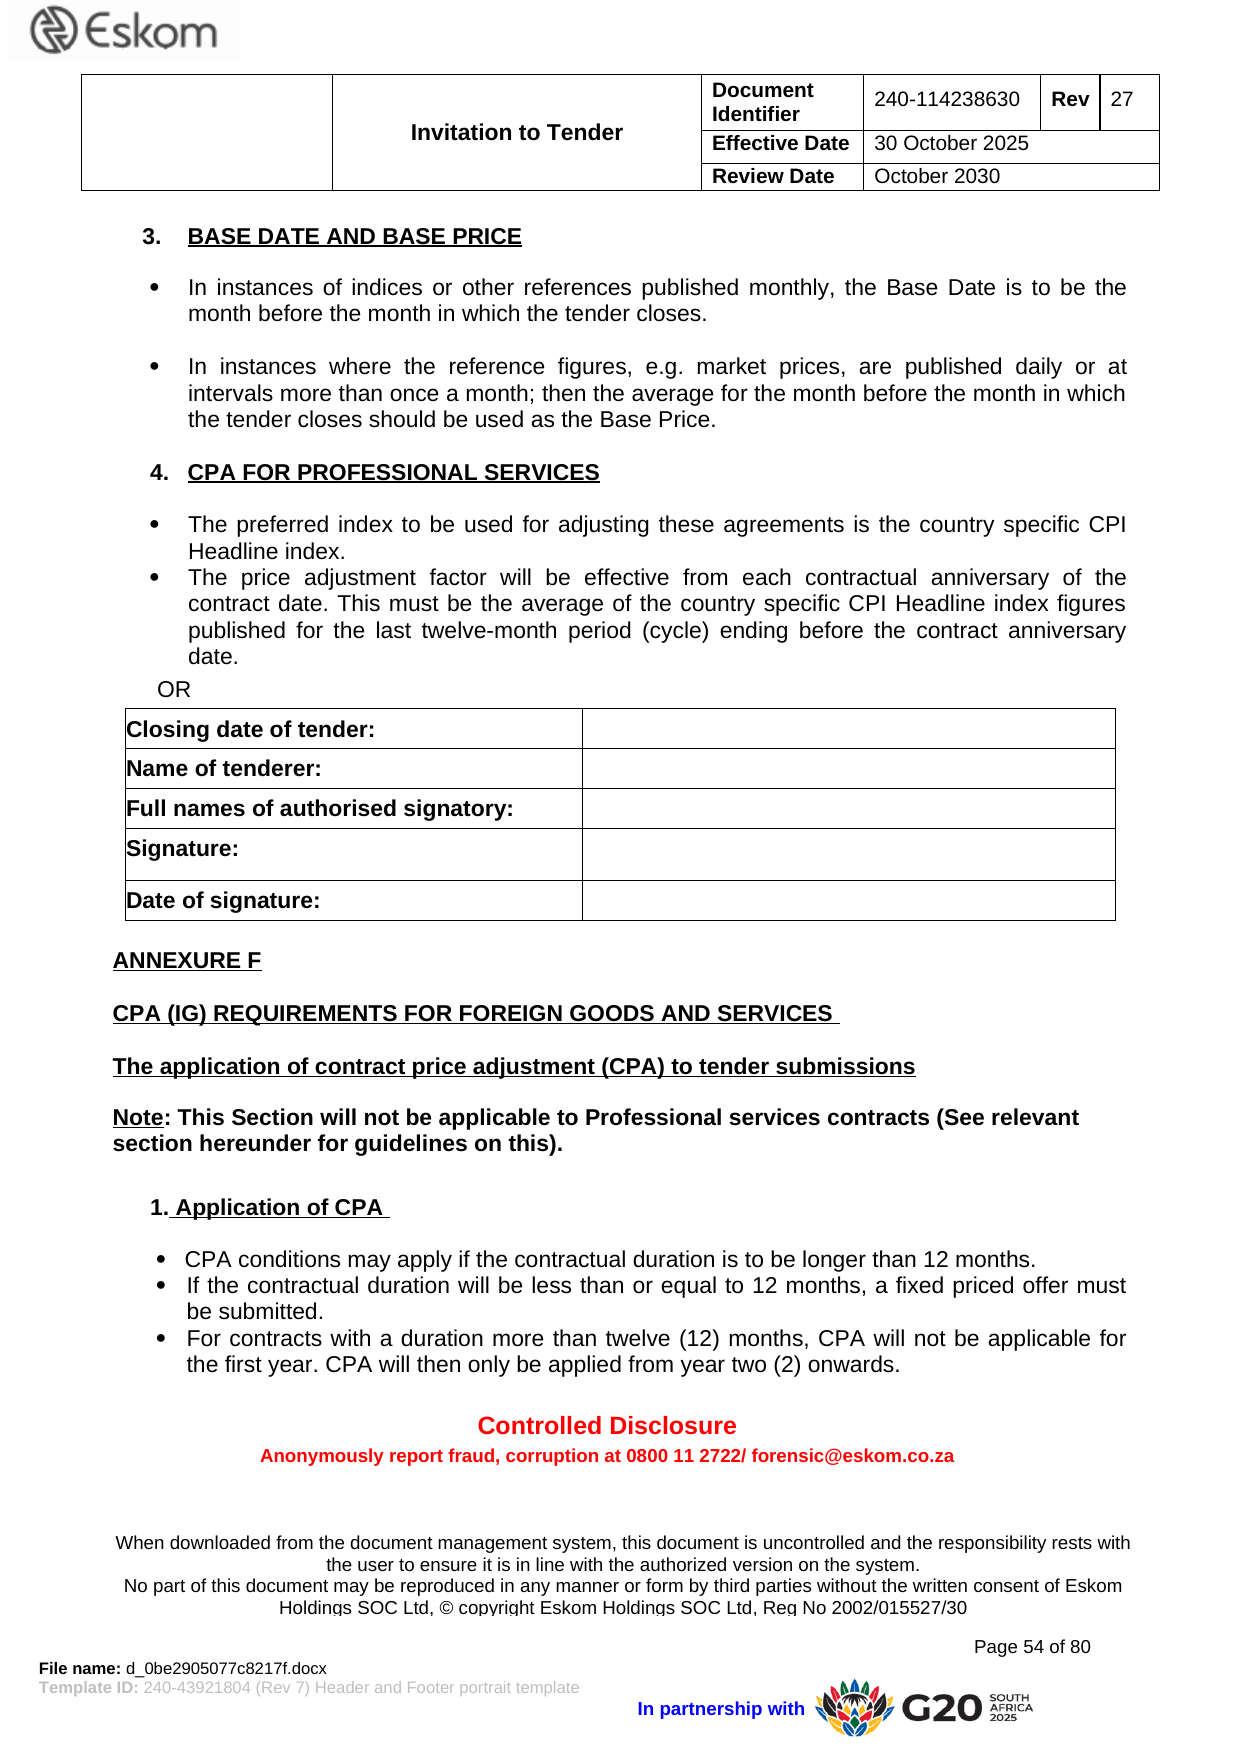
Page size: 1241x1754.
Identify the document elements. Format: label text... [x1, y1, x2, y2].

table_cell [583, 881, 1115, 920]
list CPA for Professional Services [150, 458, 1091, 485]
table_cell Name of tenderer: [126, 749, 582, 788]
list The price adjustment factor will be effective from each contractual anniversary of the contract date. This must be the average of the country specific CPI Headline index figures published for the last twelve-month period (cycle) ending before the contract anniversary date. [150, 564, 1128, 669]
table_cell [583, 749, 1115, 788]
table_cell Full names of authorised signatory: [126, 789, 582, 828]
text The application of contract price adjustment (CPA) to tender submissions [112, 1053, 1128, 1079]
text OR [157, 676, 1128, 702]
table_cell Signature: [126, 829, 582, 880]
text Note: This Section will not be applicable to Professional services contracts (See relevant section hereunder for guidelines on this). [112, 1104, 1128, 1157]
text CPA (IG) REQUIREMENTS FOR FOREIGN GOODS AND SERVICES [112, 1000, 1128, 1027]
table_cell Date of signature: [126, 881, 582, 920]
list The preferred index to be used for adjusting these agreements is the country specific CPI Headline index. [150, 511, 1128, 564]
list In instances where the reference figures, e.g. market prices, are published daily or at intervals more than once a month; then the average for the month before the month in which the tender closes should be used as the Base Price. [150, 353, 1128, 432]
picture [814, 1678, 1037, 1737]
list CPA conditions may apply if the contractual duration is to be longer than 12 months. [157, 1246, 1128, 1272]
text ANNEXURE F [112, 947, 1128, 974]
table_cell [583, 829, 1115, 880]
list For contracts with a duration more than twelve (12) months, CPA will not be applicable for the first year. CPA will then only be applied from year two (2) onwards. [157, 1324, 1128, 1377]
list Base Date AND BASE PRICE [142, 223, 1091, 249]
table_header [583, 709, 1115, 748]
table_cell [583, 789, 1115, 828]
table_header Closing date of tender: [126, 709, 582, 748]
text 1. Application of CPA [150, 1194, 1091, 1221]
list In instances of indices or other references published monthly, the Base Date is to be the month before the month in which the tender closes. [150, 274, 1128, 327]
list If the contractual duration will be less than or equal to 12 months, a fixed priced offer must be submitted. [157, 1272, 1128, 1324]
